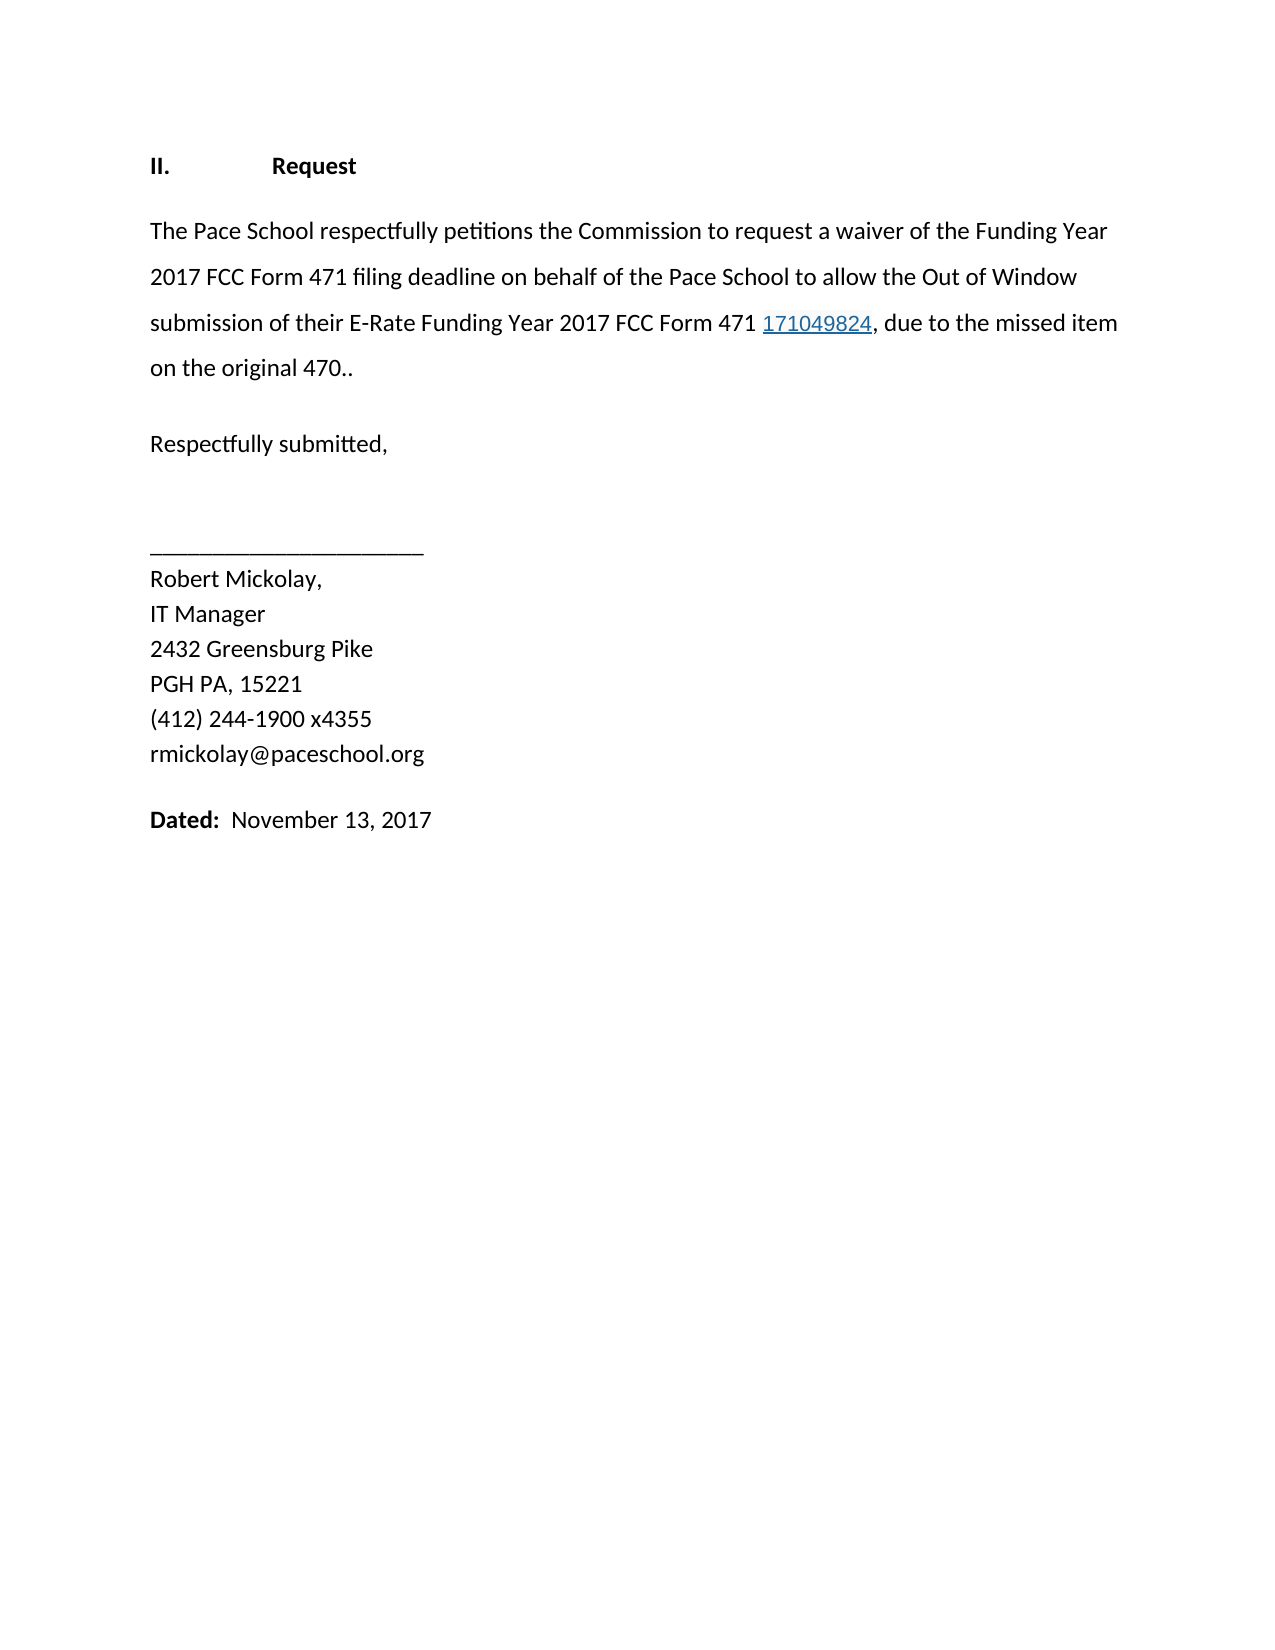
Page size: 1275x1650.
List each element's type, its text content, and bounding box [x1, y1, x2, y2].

text (412) 244-1900 x4355 [150, 703, 1125, 734]
text The Pace School respectfully petitions the Commission to request a waiver of the Funding Year 2017 FCC Form 471 filing deadline on behalf of the Pace School to allow the Out of Window submission of their E-Rate Funding Year 2017 FCC Form 471 171049824, due to the missed item on the original 470.. [150, 215, 1125, 383]
text ______________________ [150, 528, 1125, 559]
text rmickolay@paceschool.org [150, 738, 1125, 769]
text Respectfully submitted, [150, 428, 1125, 459]
text 2432 Greensburg Pike [150, 633, 1125, 664]
text II. Request [150, 150, 1125, 181]
text Robert Mickolay, [150, 563, 1125, 594]
text PGH PA, 15221 [150, 668, 1125, 699]
text Dated: November 13, 2017 [150, 804, 1125, 834]
text IT Manager [150, 598, 1125, 629]
